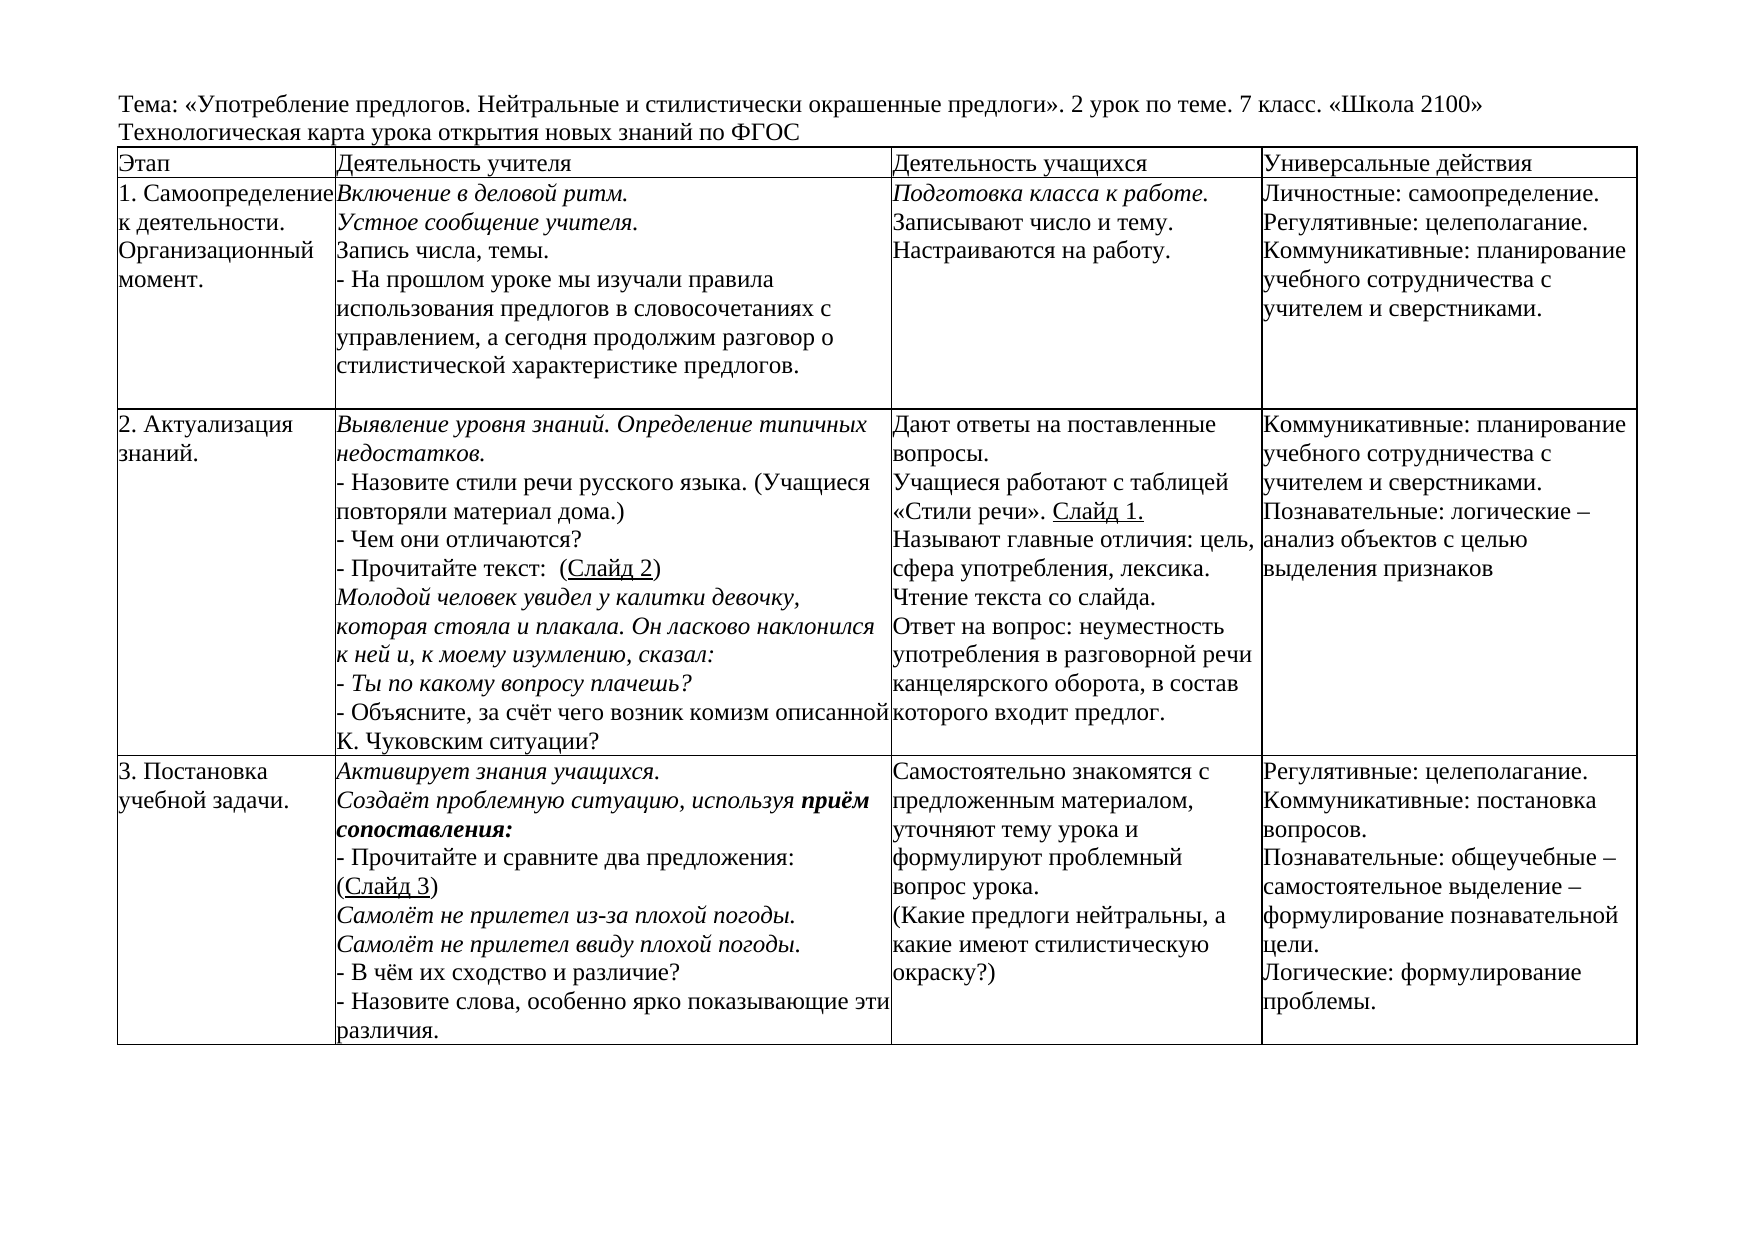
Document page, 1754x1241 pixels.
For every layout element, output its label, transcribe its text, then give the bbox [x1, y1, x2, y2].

text Тема: «Употребление предлогов. Нейтральные и стилистически окрашенные предлоги». 2 урок по теме. 7 класс. «Школа 2100» [118, 89, 1636, 117]
table_cell Коммуникативные: планирование учебного сотрудничества с учителем и сверстниками. Познавательные: логические – анализ объектов с целью выделения признаков [1263, 410, 1636, 754]
table_cell Включение в деловой ритм. Устное сообщение учителя. Запись числа, темы. - На прошлом уроке мы изучали правила использования предлогов в словосочетаниях с управлением, а сегодня продолжим разговор о стилистической характеристике предлогов. [336, 178, 891, 408]
table_header Универсальные действия [1263, 148, 1636, 176]
table_cell 2. Актуализация знаний. [118, 410, 335, 754]
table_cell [336, 756, 891, 1044]
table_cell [118, 756, 335, 1044]
table_header Этап [118, 148, 335, 176]
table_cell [892, 756, 1261, 1044]
table_cell Подготовка класса к работе. Записывают число и тему. Настраиваются на работу. [892, 178, 1261, 408]
table_cell 1. Самоопределение к деятельности. Организационный момент. [118, 178, 335, 408]
table_header Деятельность учащихся [892, 148, 1261, 176]
table_cell Выявление уровня знаний. Определение типичных недостатков. - Назовите стили речи русского языка. (Учащиеся повторяли материал дома.) - Чем они отличаются? - Прочитайте текст: (Слайд 2) Молодой человек увидел у калитки девочку, которая стояла и плакала. Он ласково наклонился к ней и, к моему изумлению, сказал: - Ты по какому вопросу плачешь? - Объясните, за счёт чего возник комизм описанной К. Чуковским ситуации? [336, 410, 891, 754]
table_cell Личностные: самоопределение. Регулятивные: целеполагание. Коммуникативные: планирование учебного сотрудничества с учителем и сверстниками. [1263, 178, 1636, 408]
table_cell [1263, 756, 1636, 1044]
text Технологическая карта урока открытия новых знаний по ФГОС [118, 117, 1636, 146]
table_cell Дают ответы на поставленные вопросы. Учащиеся работают с таблицей «Стили речи». Слайд 1. Называют главные отличия: цель, сфера употребления, лексика. Чтение текста со слайда. Ответ на вопрос: неуместность употребления в разговорной речи канцелярского оборота, в состав которого входит предлог. [892, 410, 1261, 754]
table_header Деятельность учителя [336, 148, 891, 176]
